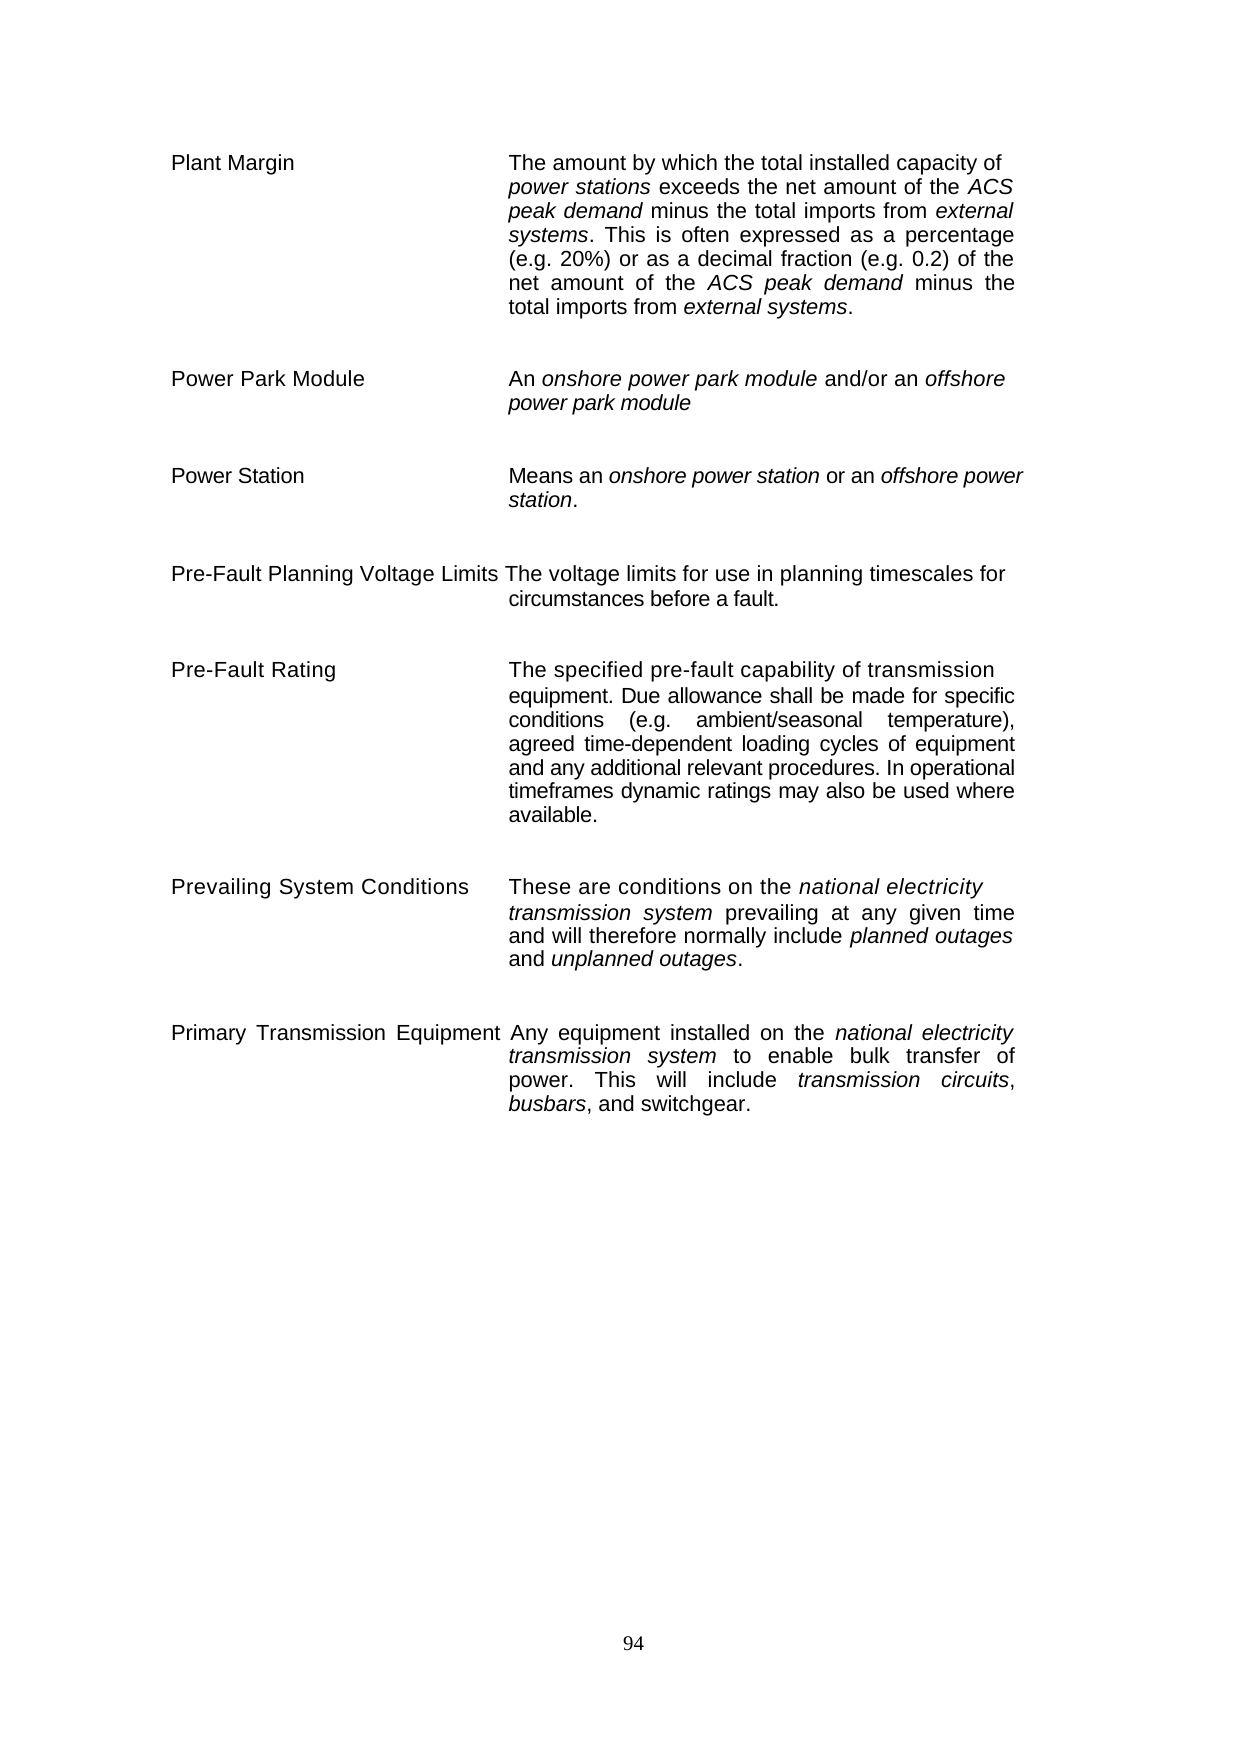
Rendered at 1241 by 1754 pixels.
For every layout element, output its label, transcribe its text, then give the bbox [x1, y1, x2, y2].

text circumstances before a fault. [508, 586, 1030, 611]
text power stations exceeds the net amount of the ACS peak demand minus the total imports from external systems. This is often expressed as a percentage (e.g. 20%) or as a decimal fraction (e.g. 0.2) of the net amount of the ACS peak demand minus the total imports from external systems. [508, 175, 1015, 319]
text equipment. Due allowance shall be made for specific conditions (e.g. ambient/seasonal temperature), agreed time-dependent loading cycles of equipment and any additional relevant procedures. In operational timeframes dynamic ratings may also be used where available. [508, 684, 1015, 828]
text Pre-Fault Planning Voltage Limits The voltage limits for use in planning timescales for [171, 561, 1030, 586]
text Primary Transmission Equipment Any equipment installed on the national electricity transmission system to enable bulk transfer of power. This will include transmission circuits, busbars, and switchgear. [171, 1021, 1015, 1117]
text Prevailing System Conditions These are conditions on the national electricity [171, 874, 1030, 900]
text transmission system prevailing at any given time and will therefore normally include planned outages and unplanned outages. [508, 902, 1015, 971]
text Power Station Means an onshore power station or an offshore power [171, 464, 1030, 488]
text Power Park Module An onshore power park module and/or an offshore [171, 367, 1030, 392]
text Plant Margin The amount by which the total installed capacity of [171, 151, 1030, 175]
text Pre-Fault Rating The specified pre-fault capability of transmission [171, 657, 1030, 683]
text station. [508, 488, 1030, 513]
text power park module [508, 392, 1030, 416]
